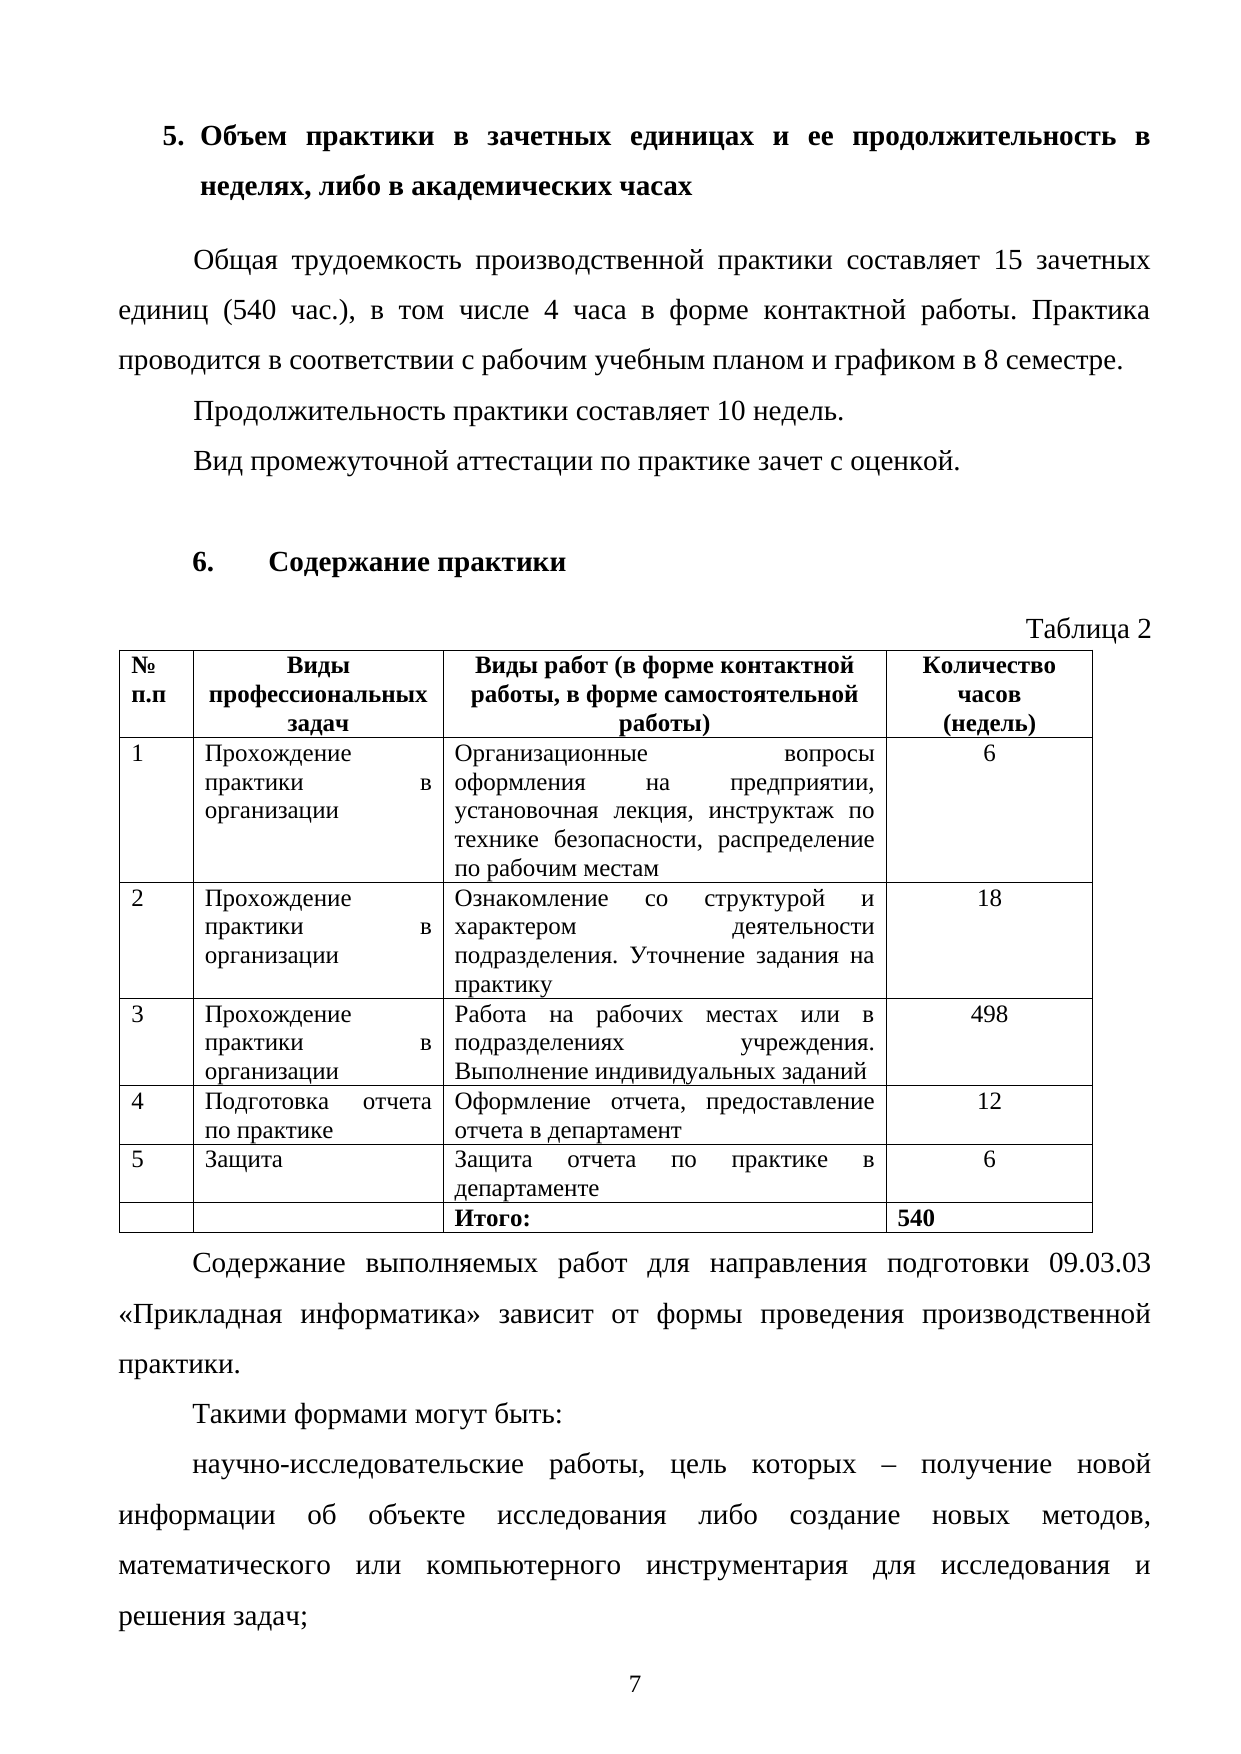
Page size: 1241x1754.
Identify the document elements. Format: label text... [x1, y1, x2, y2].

table_cell Работа на рабочих местах или в подразделениях учреждения. Выполнение индивидуальных заданий [444, 999, 886, 1085]
table_cell [120, 1203, 193, 1232]
table_cell Прохождение практики в организации [194, 883, 443, 998]
table_cell 5 [120, 1145, 193, 1202]
table_header № п.п [120, 651, 193, 737]
table_cell [194, 1203, 443, 1232]
table_cell Оформление отчета, предоставление отчета в департамент [444, 1086, 886, 1143]
text Такими формами могут быть: [118, 1396, 1152, 1430]
table_cell Прохождение практики в организации [194, 999, 443, 1085]
subtitle Содержание практики [118, 544, 1152, 577]
text Таблица 2 [118, 611, 1152, 644]
table_cell 498 [887, 999, 1092, 1085]
table_cell 540 [887, 1203, 1092, 1232]
table_cell Итого: [444, 1203, 886, 1232]
table_header Виды профессиональных задач [194, 651, 443, 737]
table_cell Организационные вопросы оформления на предприятии, установочная лекция, инструктаж по технике безопасности, распределение по рабочим местам [444, 738, 886, 882]
table_cell 2 [120, 883, 193, 998]
table_header Количество часов (недель) [887, 651, 1092, 737]
text Вид промежуточной аттестации по практике зачет с оценкой. [118, 443, 1152, 477]
table_cell 3 [120, 999, 193, 1085]
table_cell 4 [120, 1086, 193, 1143]
text Продолжительность практики составляет 10 недель. [118, 393, 1152, 426]
table_cell Защита [194, 1145, 443, 1202]
table_cell 6 [887, 738, 1092, 882]
text Общая трудоемкость производственной практики составляет 15 зачетных единиц (540 час.), в том числе 4 часа в форме контактной работы. Практика проводится в соответствии с рабочим учебным планом и графиком в 8 семестре. [118, 242, 1152, 376]
table_cell Ознакомление со структурой и характером деятельности подразделения. Уточнение задания на практику [444, 883, 886, 998]
table_cell Подготовка отчета по практике [194, 1086, 443, 1143]
table_cell 1 [120, 738, 193, 882]
table_cell 18 [887, 883, 1092, 998]
text Содержание выполняемых работ для направления подготовки 09.03.03 «Прикладная информатика» зависит от формы проведения производственной практики. [118, 1245, 1152, 1379]
table_cell Защита отчета по практике в департаменте [444, 1145, 886, 1202]
table_header Виды работ (в форме контактной работы, в форме самостоятельной работы) [444, 651, 886, 737]
table_cell Прохождение практики в организации [194, 738, 443, 882]
table_cell 12 [887, 1086, 1092, 1143]
table_cell 6 [887, 1145, 1092, 1202]
subtitle Объем практики в зачетных единицах и ее продолжительность в неделях, либо в академических часах [162, 118, 1152, 202]
text научно-исследовательские работы, цель которых – получение новой информации об объекте исследования либо создание новых методов, математического или компьютерного инструментария для исследования и решения задач; [118, 1447, 1152, 1631]
